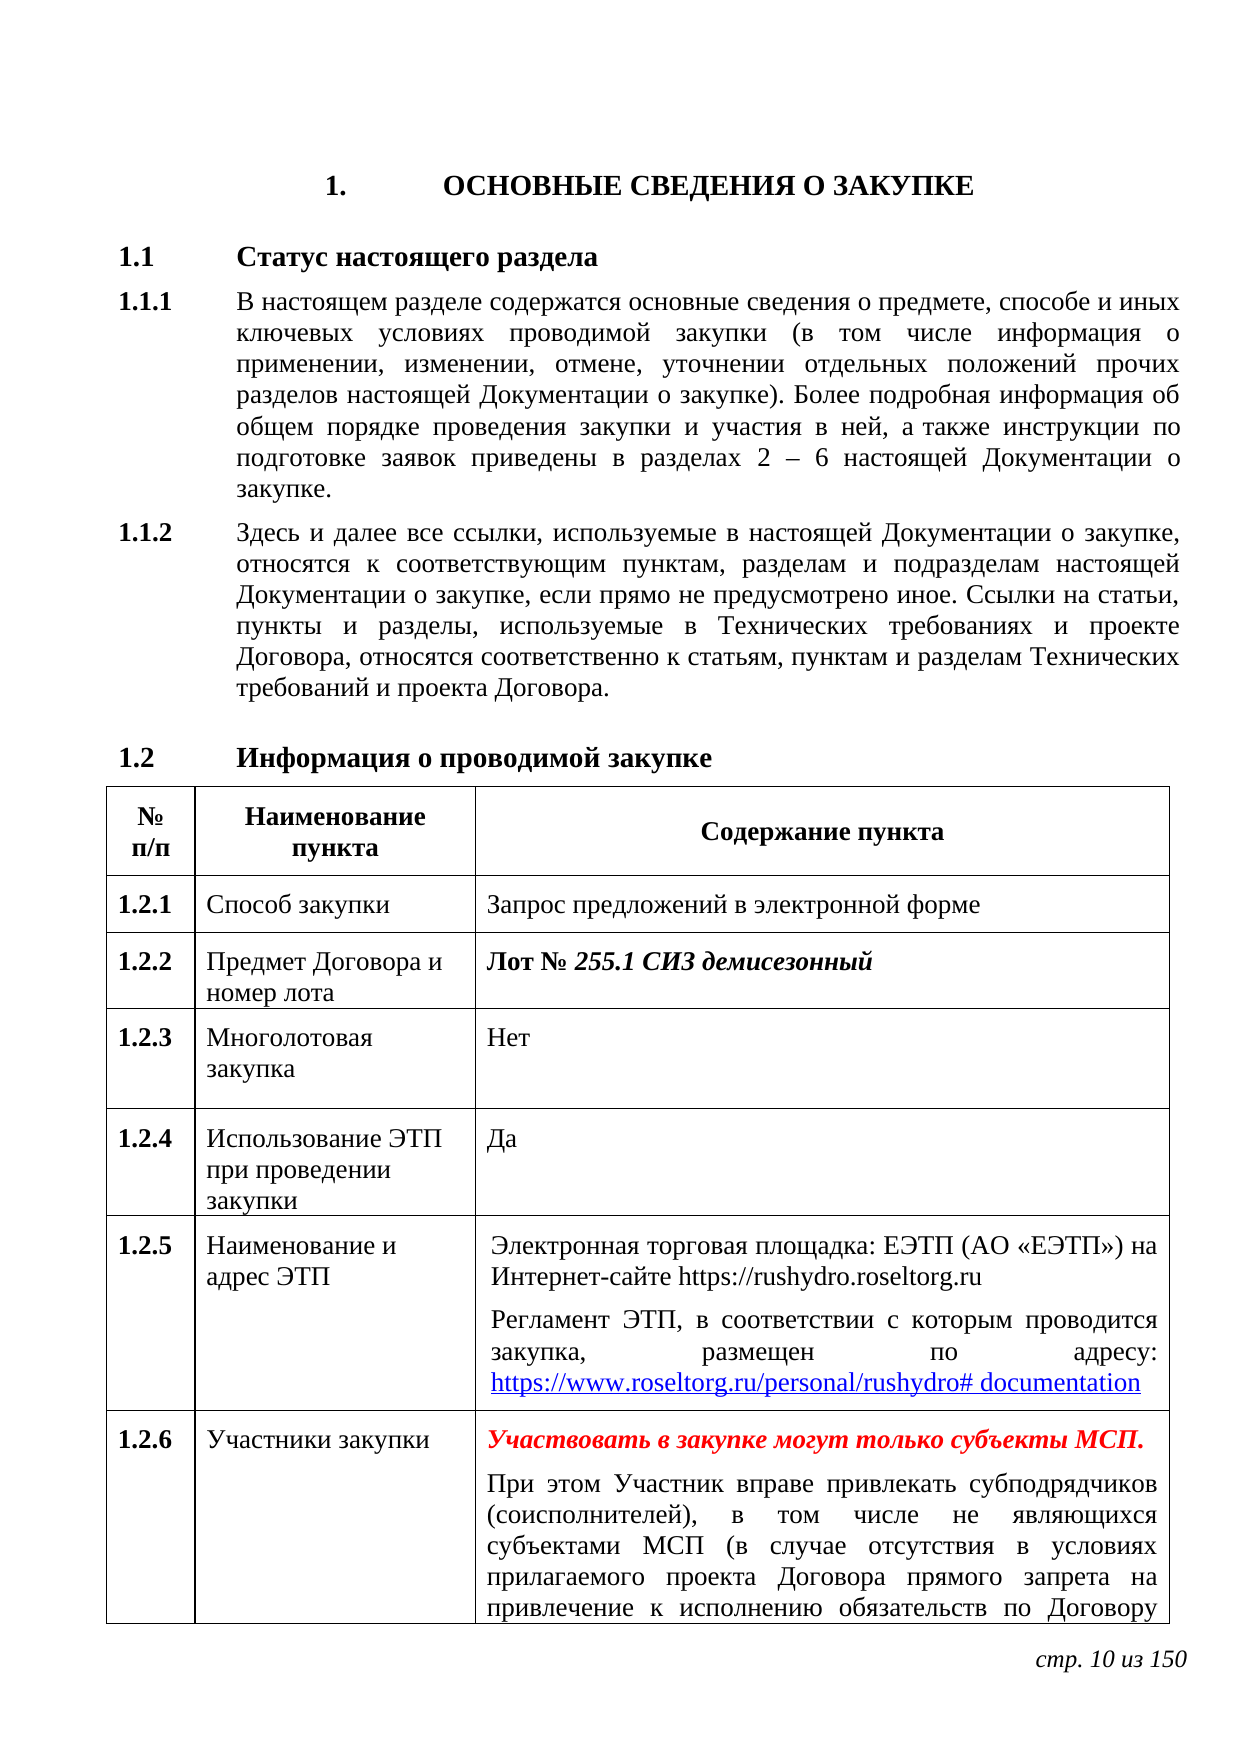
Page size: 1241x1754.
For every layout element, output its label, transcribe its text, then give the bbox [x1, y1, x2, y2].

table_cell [476, 1411, 1169, 1622]
table_cell Участники закупки [196, 1411, 475, 1622]
table_cell [107, 933, 194, 1007]
subtitle ОСНОВНЫЕ СВЕДЕНИЯ О ЗАКУПКЕ [118, 168, 1181, 202]
subtitle Статус настоящего раздела [118, 239, 1181, 273]
table_cell Электронная торговая площадка: ЕЭТП (АО «ЕЭТП») на Интернет-сайте https://rushydro.roseltorg.ru Регламент ЭТП, в соответствии с которым проводится закупка, размещен по адресу: https://www.roseltorg.ru/personal/rushydro# documentation [476, 1216, 1169, 1409]
table_cell Использование ЭТП при проведении закупки [196, 1109, 475, 1215]
table_cell Многолотовая закупка [196, 1009, 475, 1108]
table_cell [107, 876, 194, 932]
list В настоящем разделе содержатся основные сведения о предмете, способе и иных ключевых условиях проводимой закупки (в том числе информация о применении, изменении, отмене, уточнении отдельных положений прочих разделов настоящей Документации о закупке). Более подробная информация об общем порядке проведения закупки и участия в ней, а также инструкции по подготовке заявок приведены в разделах 2 – 6 настоящей Документации о закупке. [118, 285, 1181, 503]
table_cell Предмет Договора и номер лота [196, 933, 475, 1007]
table_cell [107, 1411, 194, 1622]
table_cell Запрос предложений в электронной форме [476, 876, 1169, 932]
table_header Наименование пункта [196, 787, 475, 874]
table_cell [107, 1216, 194, 1409]
table_cell [107, 1009, 194, 1108]
table_cell Наименование и адрес ЭТП [196, 1216, 475, 1409]
table_header № п/п [107, 787, 194, 874]
table_cell Способ закупки [196, 876, 475, 932]
subtitle Информация о проводимой закупке [118, 740, 1181, 774]
table_header Содержание пункта [476, 787, 1169, 874]
list Здесь и далее все ссылки, используемые в настоящей Документации о закупке, относятся к соответствующим пунктам, разделам и подразделам настоящей Документации о закупке, если прямо не предусмотрено иное. Ссылки на статьи, пункты и разделы, используемые в Технических требованиях и проекте Договора, относятся соответственно к статьям, пунктам и разделам Технических требований и проекта Договора. [118, 516, 1181, 703]
table_cell Да [476, 1109, 1169, 1215]
table_cell [107, 1109, 194, 1215]
table_cell Лот № 255.1 СИЗ демисезонный [476, 933, 1169, 1007]
table_cell Нет [476, 1009, 1169, 1108]
